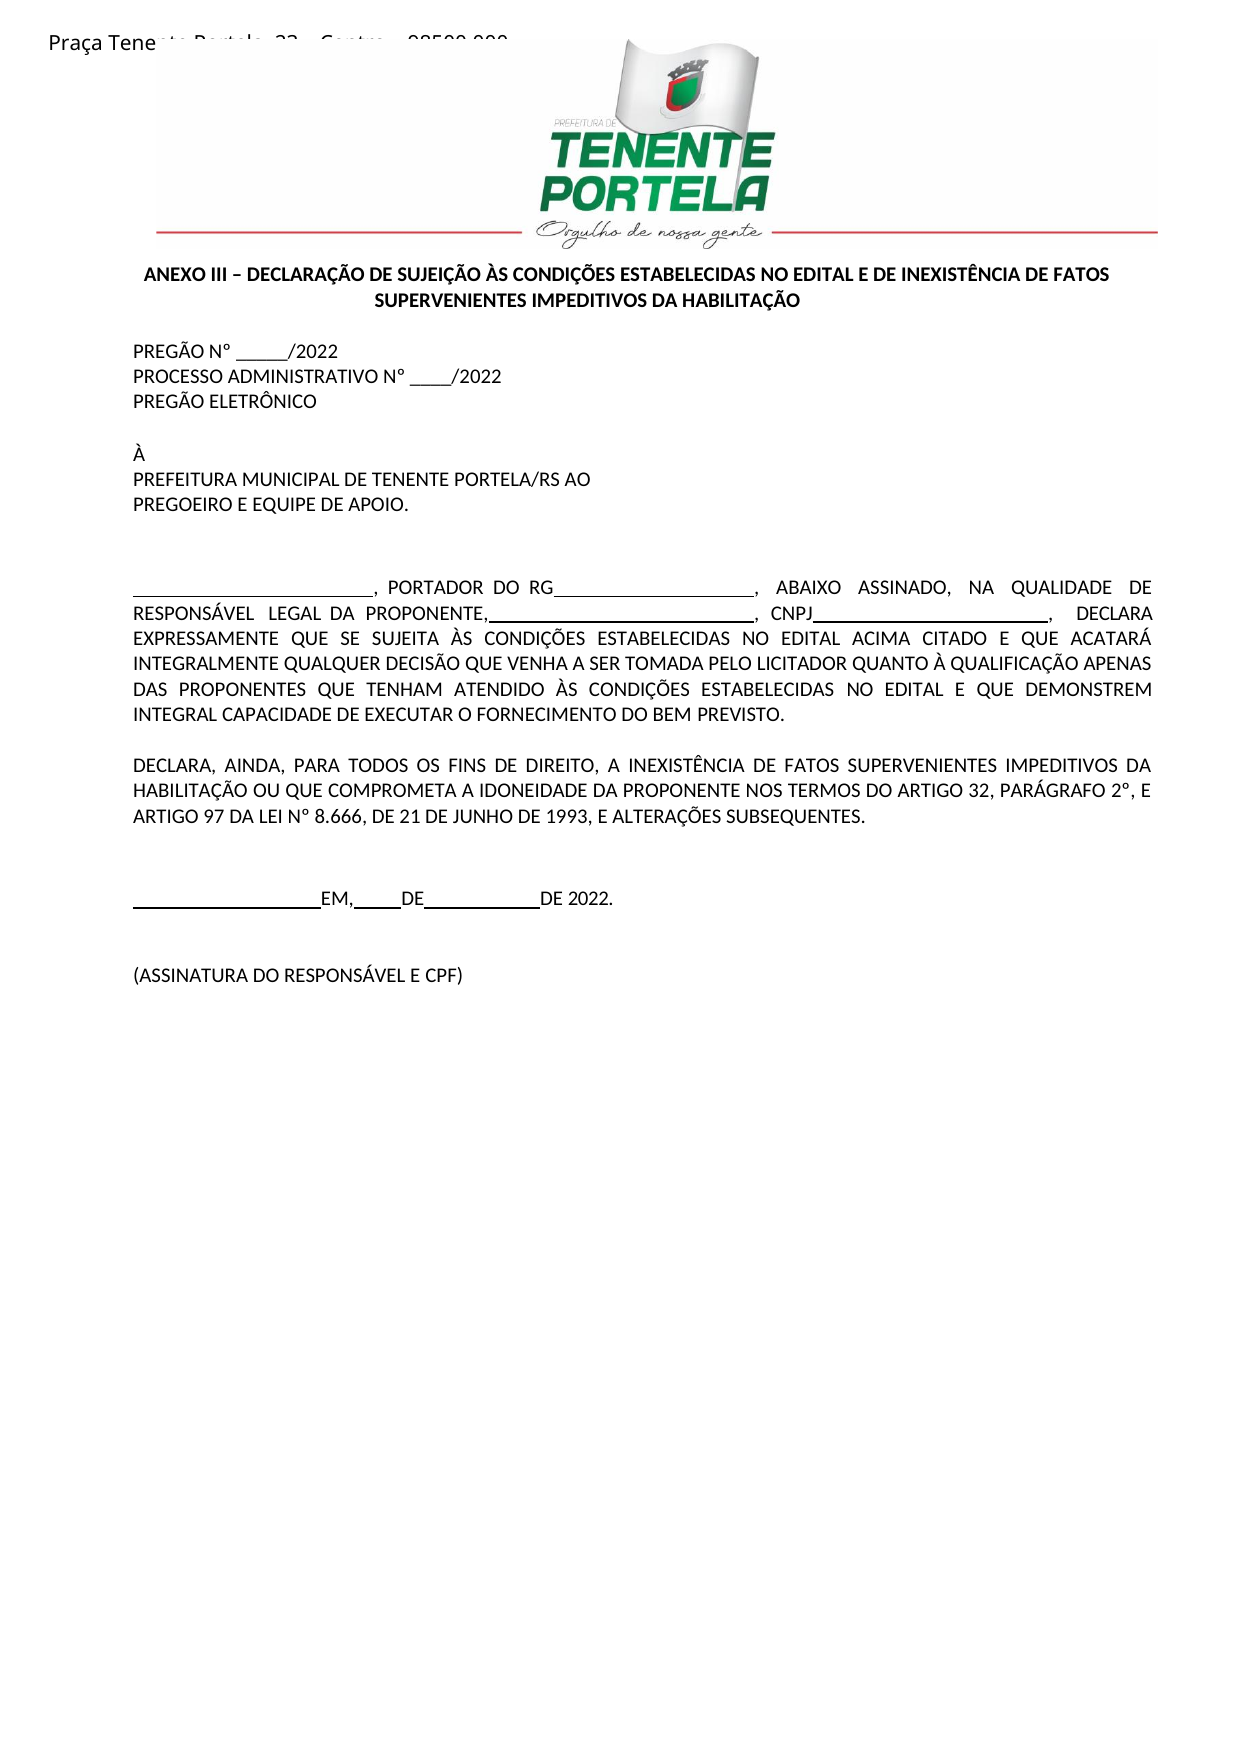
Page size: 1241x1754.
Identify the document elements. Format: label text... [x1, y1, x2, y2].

subtitle ANEXO III – DECLARAÇÃO DE SUJEIÇÃO ÀS CONDIÇÕES ESTABELECIDAS NO EDITAL E DE INEXISTÊNCIA DE FATOS SUPERVENIENTES IMPEDITIVOS DA HABILITAÇÃO [144, 262, 1185, 312]
picture [156, 39, 1158, 249]
text PREFEITURA MUNICIPAL DE TENENTE PORTELA/RS AO PREGOEIRO E EQUIPE DE APOIO. [133, 466, 611, 517]
text À [133, 441, 1240, 466]
text PREGÃO Nº _____/2022 [133, 338, 1240, 363]
text DECLARA, AINDA, PARA TODOS OS FINS DE DIREITO, A INEXISTÊNCIA DE FATOS SUPERVENIENTES IMPEDITIVOS DA HABILITAÇÃO OU QUE COMPROMETA A IDONEIDADE DA PROPONENTE NOS TERMOS DO ARTIGO 32, PARÁGRAFO 2º, E ARTIGO 97 DA LEI Nº 8.666, DE 21 DE JUNHO DE 1993, E ALTERAÇÕES SUBSEQUENTES. [133, 752, 1152, 828]
text , PORTADOR DO RG , ABAIXO ASSINADO, NA QUALIDADE DE RESPONSÁVEL LEGAL DA PROPONENTE, , CNPJ , DECLARA EXPRESSAMENTE QUE SE SUJEITA ÀS CONDIÇÕES ESTABELECIDAS NO EDITAL ACIMA CITADO E QUE ACATARÁ INTEGRALMENTE QUALQUER DECISÃO QUE VENHA A SER TOMADA PELO LICITADOR QUANTO À QUALIFICAÇÃO APENAS DAS PROPONENTES QUE TENHAM ATENDIDO ÀS CONDIÇÕES ESTABELECIDAS NO EDITAL E QUE DEMONSTREM INTEGRAL CAPACIDADE DE EXECUTAR O FORNECIMENTO DO BEM PREVISTO. [133, 574, 1152, 727]
text EM, DE DE 2022. (ASSINATURA DO RESPONSÁVEL E CPF) [133, 886, 624, 987]
text PROCESSO ADMINISTRATIVO Nº ____/2022 PREGÃO ELETRÔNICO [133, 363, 541, 414]
